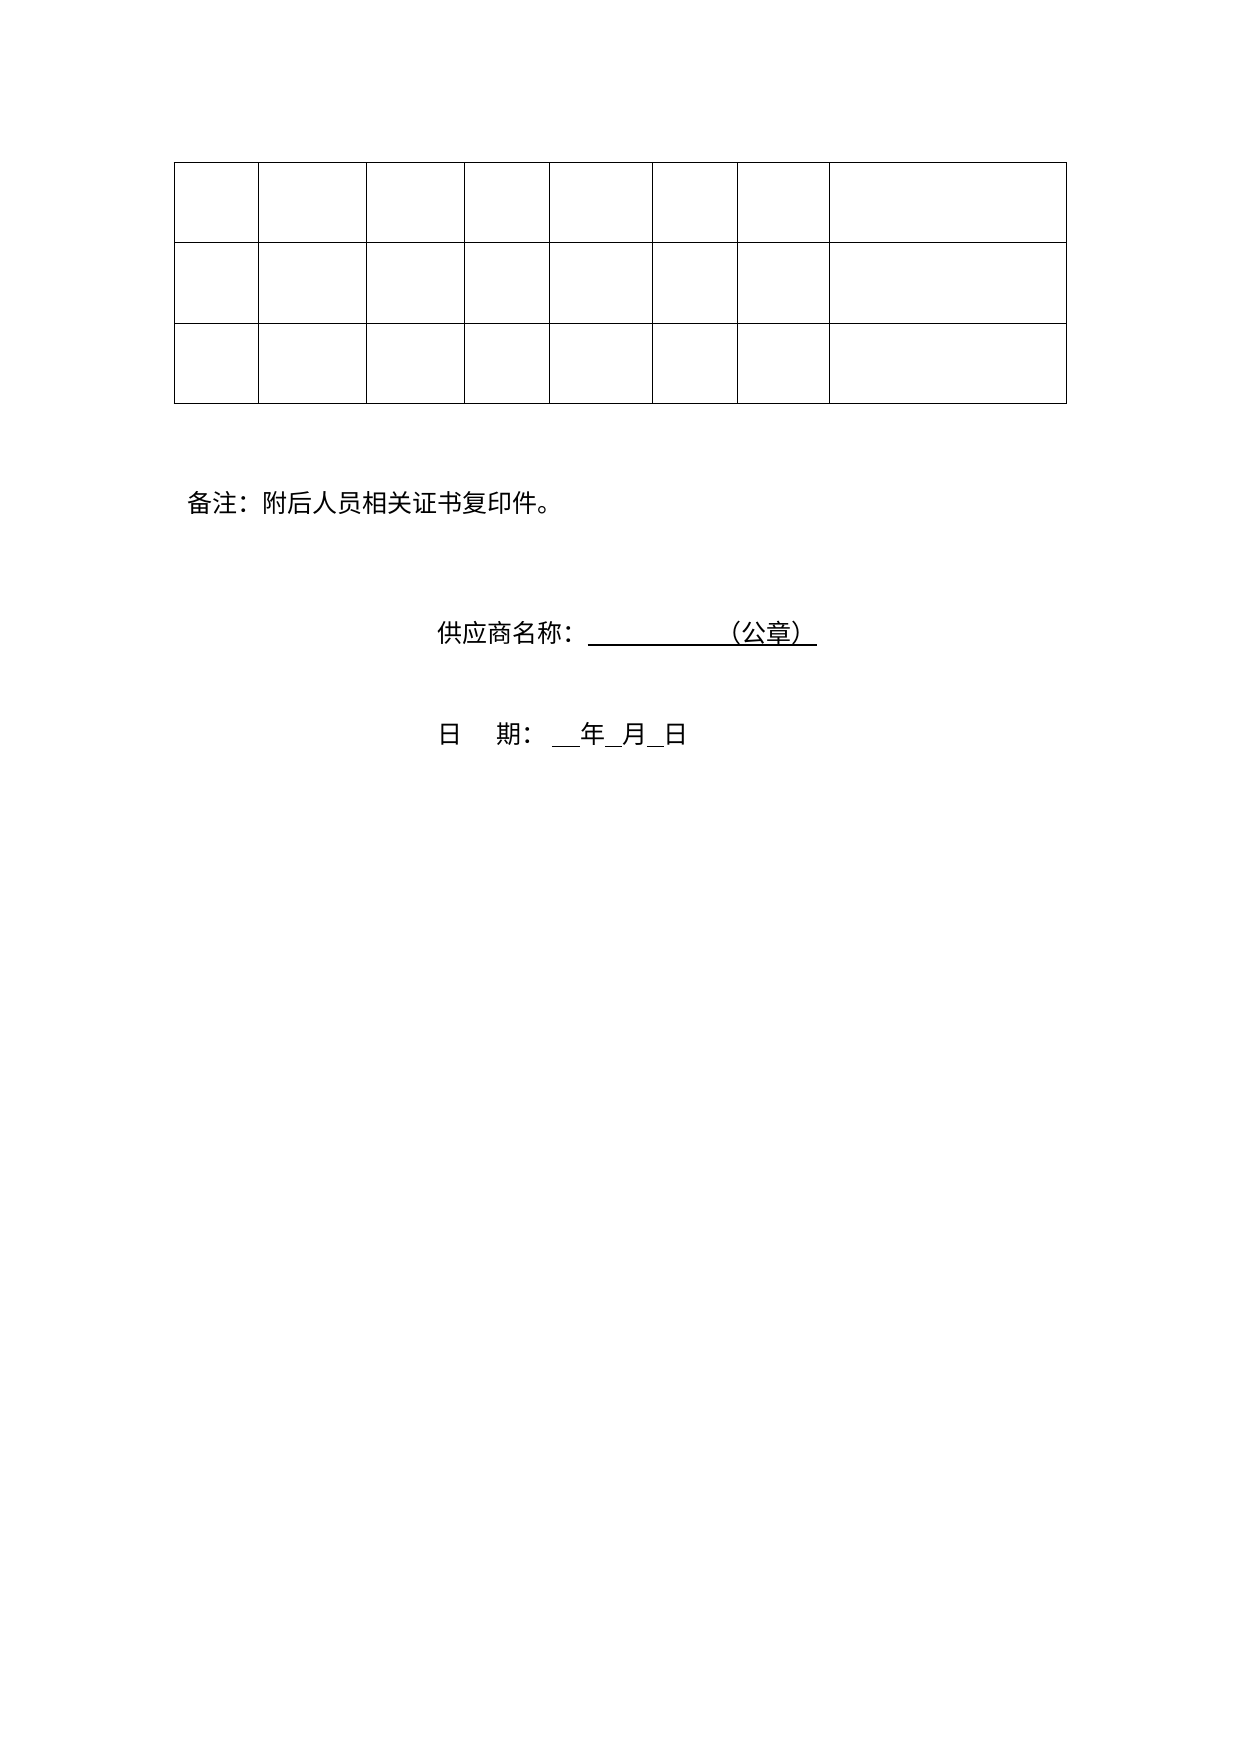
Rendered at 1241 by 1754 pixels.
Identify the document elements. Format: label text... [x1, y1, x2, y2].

table_cell [367, 243, 464, 323]
table_cell [175, 163, 258, 242]
table_cell [259, 243, 366, 323]
table_cell [465, 243, 549, 323]
table_cell [259, 324, 366, 403]
table_cell [653, 163, 737, 242]
table_cell [259, 163, 366, 242]
table_cell [550, 324, 652, 403]
table_cell [367, 324, 464, 403]
table_cell [175, 243, 258, 323]
table_cell [830, 163, 1066, 242]
table_cell [175, 324, 258, 403]
table_cell [550, 243, 652, 323]
table_cell [465, 324, 549, 403]
text 日 期： 年 月 日 [187, 700, 1053, 765]
text 备注：附后人员相关证书复印件。 [187, 469, 1053, 534]
table_cell [550, 163, 652, 242]
table_cell [367, 163, 464, 242]
table_cell [738, 243, 829, 323]
table_cell [653, 243, 737, 323]
table_cell [830, 243, 1066, 323]
table_cell [465, 163, 549, 242]
text 供应商名称： （公章） [187, 599, 1053, 664]
table_cell [653, 324, 737, 403]
table_cell [830, 324, 1066, 403]
table_cell [738, 324, 829, 403]
table_cell [738, 163, 829, 242]
